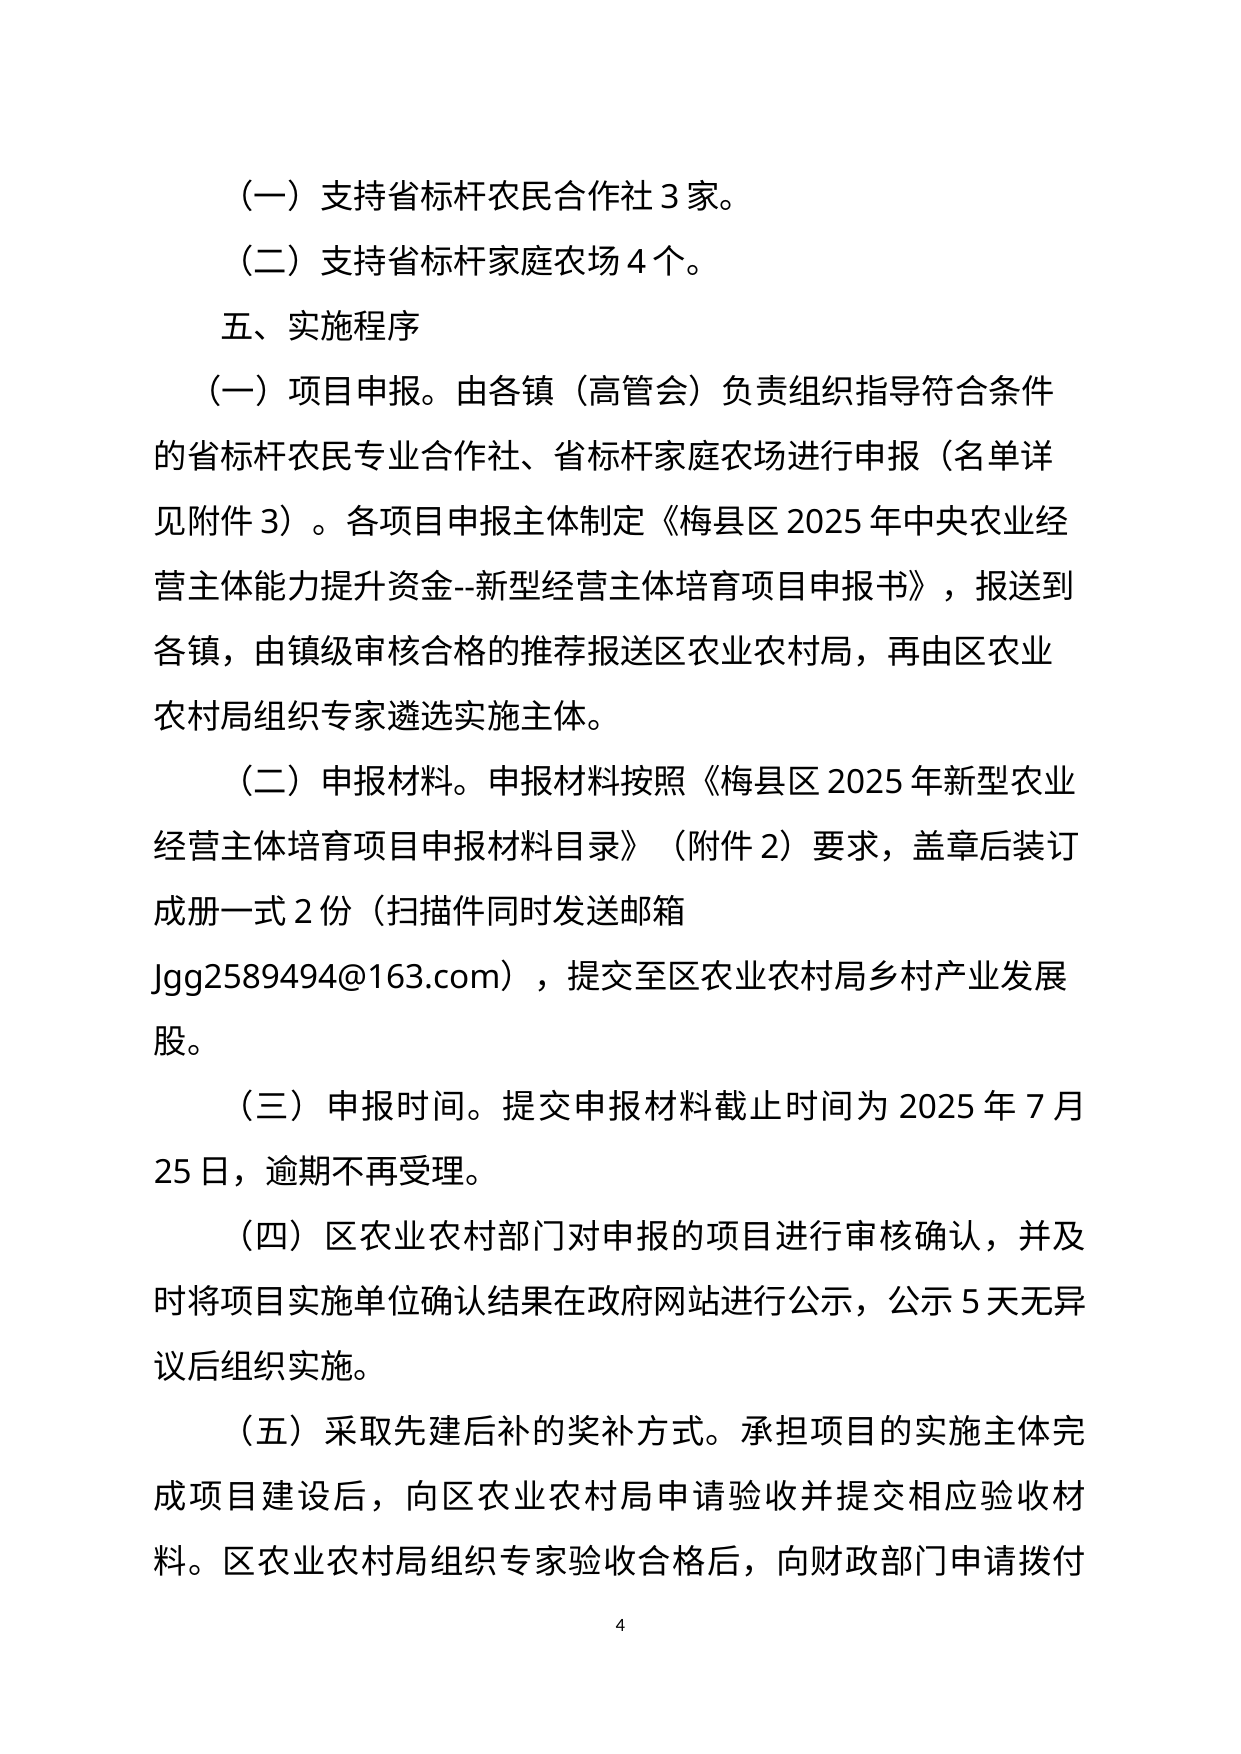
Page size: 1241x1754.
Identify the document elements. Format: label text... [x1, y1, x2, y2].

text （一）支持省标杆农民合作社3家。 [153, 162, 1087, 227]
text （四）区农业农村部门对申报的项目进行审核确认，并及时将项目实施单位确认结果在政府网站进行公示，公示5天无异议后组织实施。 [153, 1202, 1087, 1397]
text （一）项目申报。由各镇（高管会）负责组织指导符合条件的省标杆农民专业合作社、省标杆家庭农场进行申报（名单详见附件3）。各项目申报主体制定《梅县区2025年中央农业经营主体能力提升资金--新型经营主体培育项目申报书》，报送到各镇，由镇级审核合格的推荐报送区农业农村局，再由区农业农村局组织专家遴选实施主体。 [153, 357, 1087, 747]
text 五、实施程序 [153, 292, 1087, 357]
text （三）申报时间。提交申报材料截止时间为2025年7月25日，逾期不再受理。 [153, 1072, 1087, 1202]
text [153, 1397, 1087, 1592]
text （二）申报材料。申报材料按照《梅县区2025年新型农业经营主体培育项目申报材料目录》（附件2）要求，盖章后装订成册一式2份（扫描件同时发送邮箱Jgg2589494@163.com），提交至区农业农村局乡村产业发展股。 [153, 747, 1087, 1072]
text （二）支持省标杆家庭农场4个。 [153, 227, 1087, 292]
